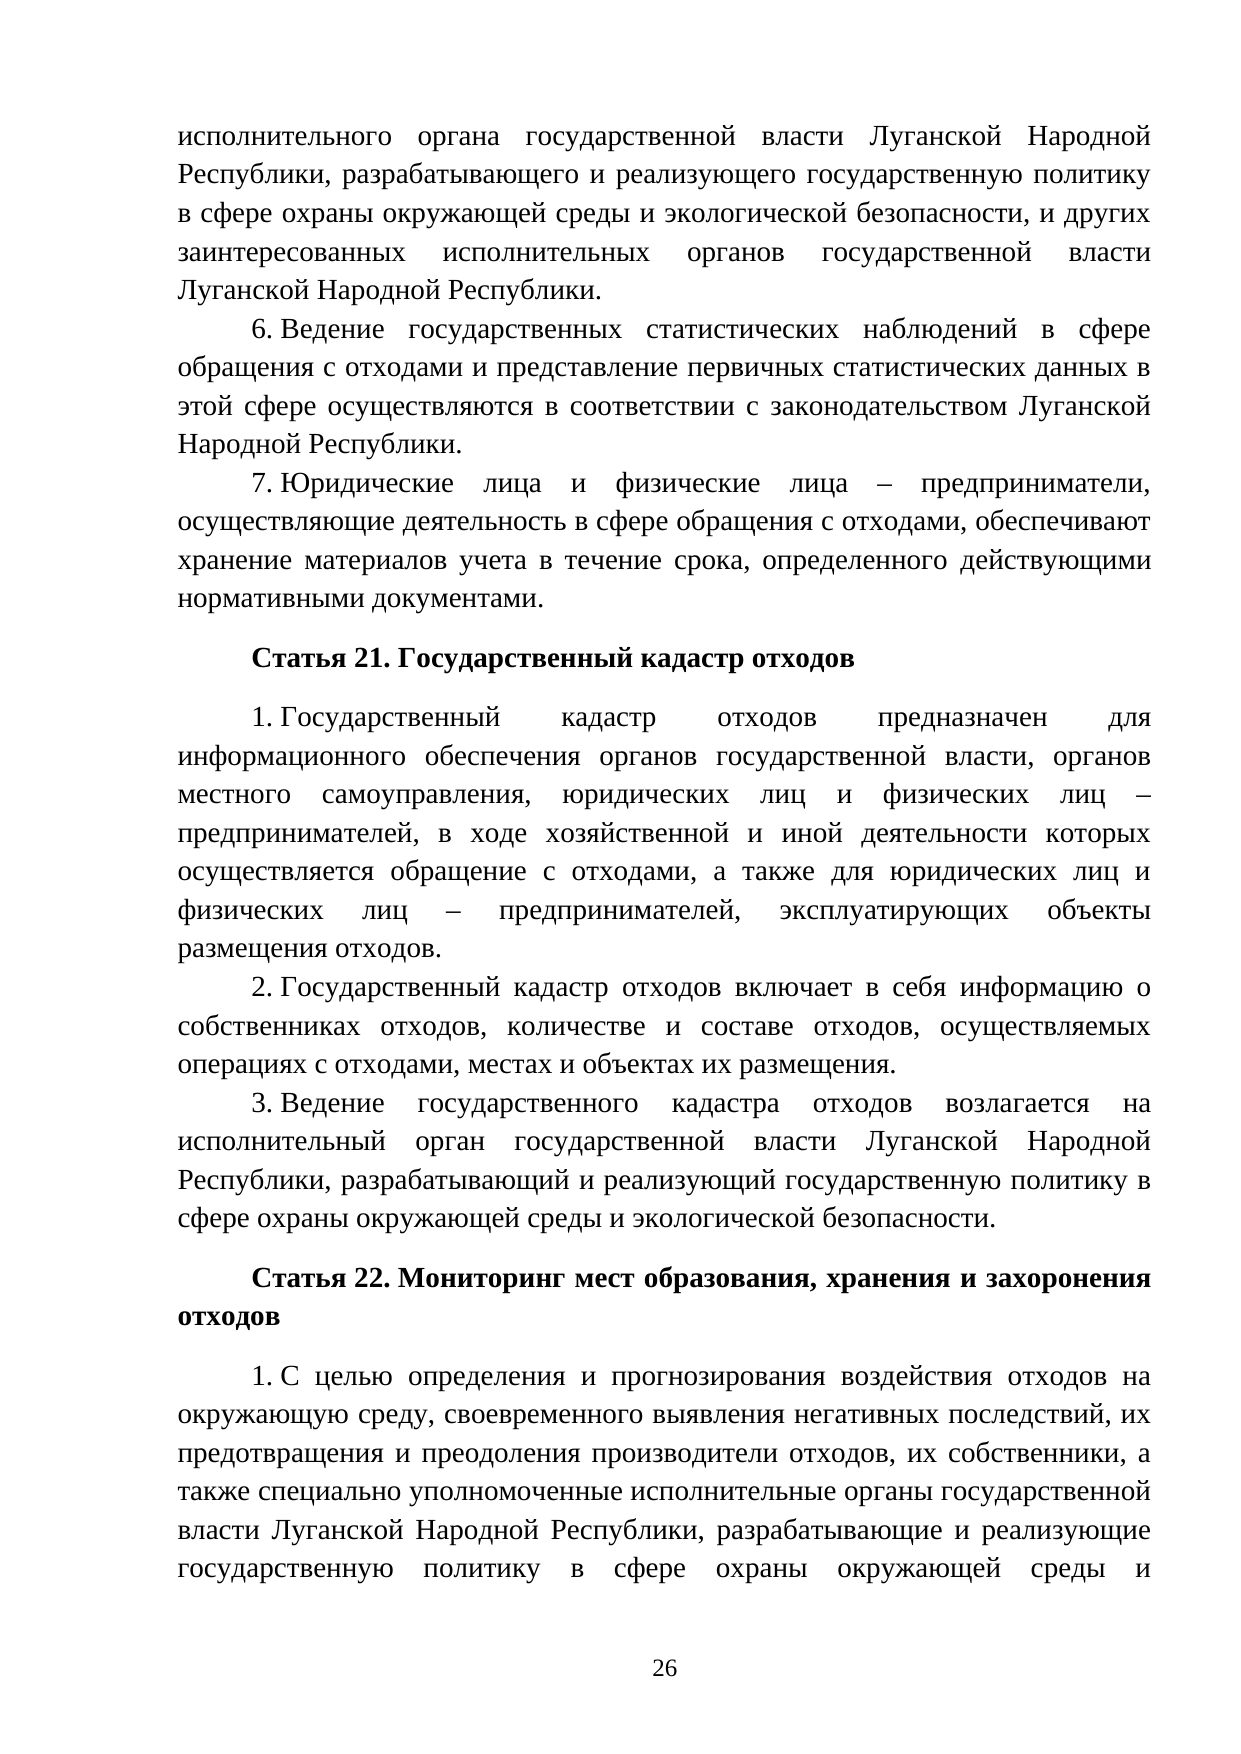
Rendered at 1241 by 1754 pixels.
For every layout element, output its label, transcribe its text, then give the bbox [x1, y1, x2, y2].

text 1. Государственный кадастр отходов предназначен для информационного обеспечения органов государственной власти, органов местного самоуправления, юридических лиц и физических лиц – предпринимателей, в ходе хозяйственной и иной деятельности которых осуществляется обращение с отходами, а также для юридических лиц и физических лиц – предпринимателей, эксплуатирующих объекты размещения отходов. [177, 699, 1152, 964]
text 6. Ведение государственных статистических наблюдений в сфере обращения с отходами и представление первичных статистических данных в этой сфере осуществляются в соответствии с законодательством Луганской Народной Республики. [177, 311, 1152, 460]
text 3. Ведение государственного кадастра отходов возлагается на исполнительный орган государственной власти Луганской Народной Республики, разрабатывающий и реализующий государственную политику в сфере охраны окружающей среды и экологической безопасности. [177, 1085, 1152, 1234]
subtitle Статья 21. Государственный кадастр отходов [177, 640, 1152, 673]
text 7. Юридические лица и физические лица – предприниматели, осуществляющие деятельность в сфере обращения с отходами, обеспечивают хранение материалов учета в течение срока, определенного действующими нормативными документами. [177, 465, 1152, 614]
subtitle Статья 22. Мониторинг мест образования, хранения и захоронения отходов [177, 1260, 1152, 1332]
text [177, 118, 1152, 306]
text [177, 1358, 1152, 1584]
text 2. Государственный кадастр отходов включает в себя информацию о собственниках отходов, количестве и составе отходов, осуществляемых операциях с отходами, местах и объектах их размещения. [177, 969, 1152, 1080]
